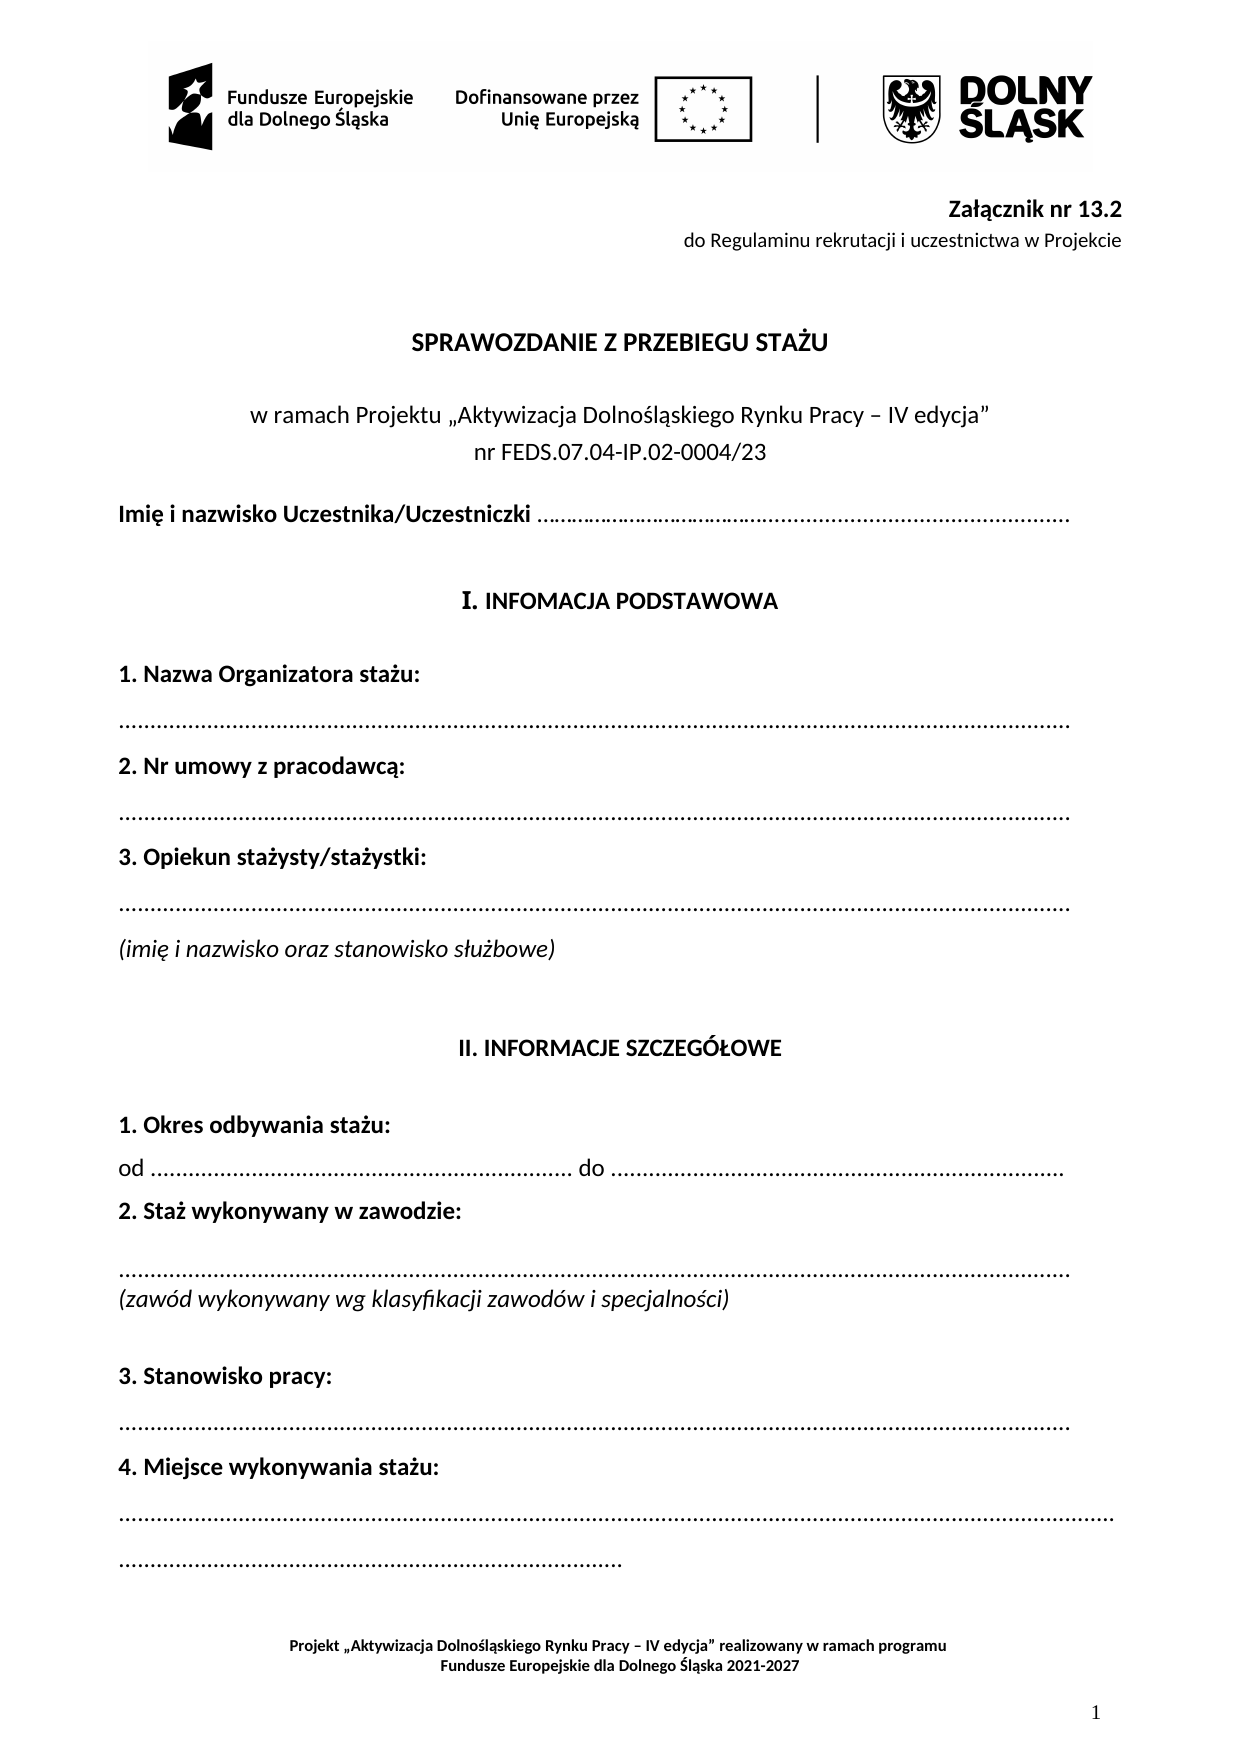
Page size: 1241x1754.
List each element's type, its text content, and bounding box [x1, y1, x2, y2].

picture [147, 41, 1093, 172]
text (imię i nazwisko oraz stanowisko służbowe) [118, 933, 1122, 963]
text nr FEDS.07.04-IP.02-0004/23 [118, 436, 1122, 466]
text ....................................................................................................................................................... [118, 796, 1122, 826]
text w ramach Projektu „Aktywizacja Dolnośląskiego Rynku Pracy – IV edycja” [118, 399, 1122, 429]
subtitle I. INFOMACJA PODSTAWOWA [118, 582, 1122, 616]
text 2. Staż wykonywany w zawodzie: [118, 1195, 1122, 1225]
subtitle II. INFORMACJE SZCZEGÓŁOWE [118, 1033, 1122, 1063]
text Imię i nazwisko Uczestnika/Uczestniczki …………………………………................................................. [118, 498, 1122, 529]
text od ................................................................... do ........................................................................ [118, 1152, 1122, 1182]
text SPRAWOZDANIE Z PRZEBIEGU STAŻU [118, 326, 1122, 358]
text ....................................................................................................................................................... [118, 887, 1122, 918]
text 1. Nazwa Organizatora stażu: [118, 658, 1122, 689]
text 1. Okres odbywania stażu: [118, 1109, 1122, 1139]
text 2. Nr umowy z pracodawcą: [118, 750, 1122, 780]
text ....................................................................................................................................................... [118, 1406, 1122, 1436]
text Załącznik nr 13.2 [118, 193, 1122, 223]
text do Regulaminu rekrutacji i uczestnictwa w Projekcie [118, 228, 1122, 253]
text (zawód wykonywany wg klasyfikacji zawodów i specjalności) [118, 1284, 1122, 1314]
text ....................................................................................................................................................... [118, 704, 1122, 735]
text 4. Miejsce wykonywania stażu: [118, 1451, 1122, 1482]
text 3. Stanowisko pracy: [118, 1360, 1122, 1390]
text ....................................................................................................................................................... [118, 1253, 1122, 1284]
text .............................................................................................................................................................................................................................................. [118, 1497, 1122, 1573]
text 3. Opiekun stażysty/stażystki: [118, 841, 1122, 872]
